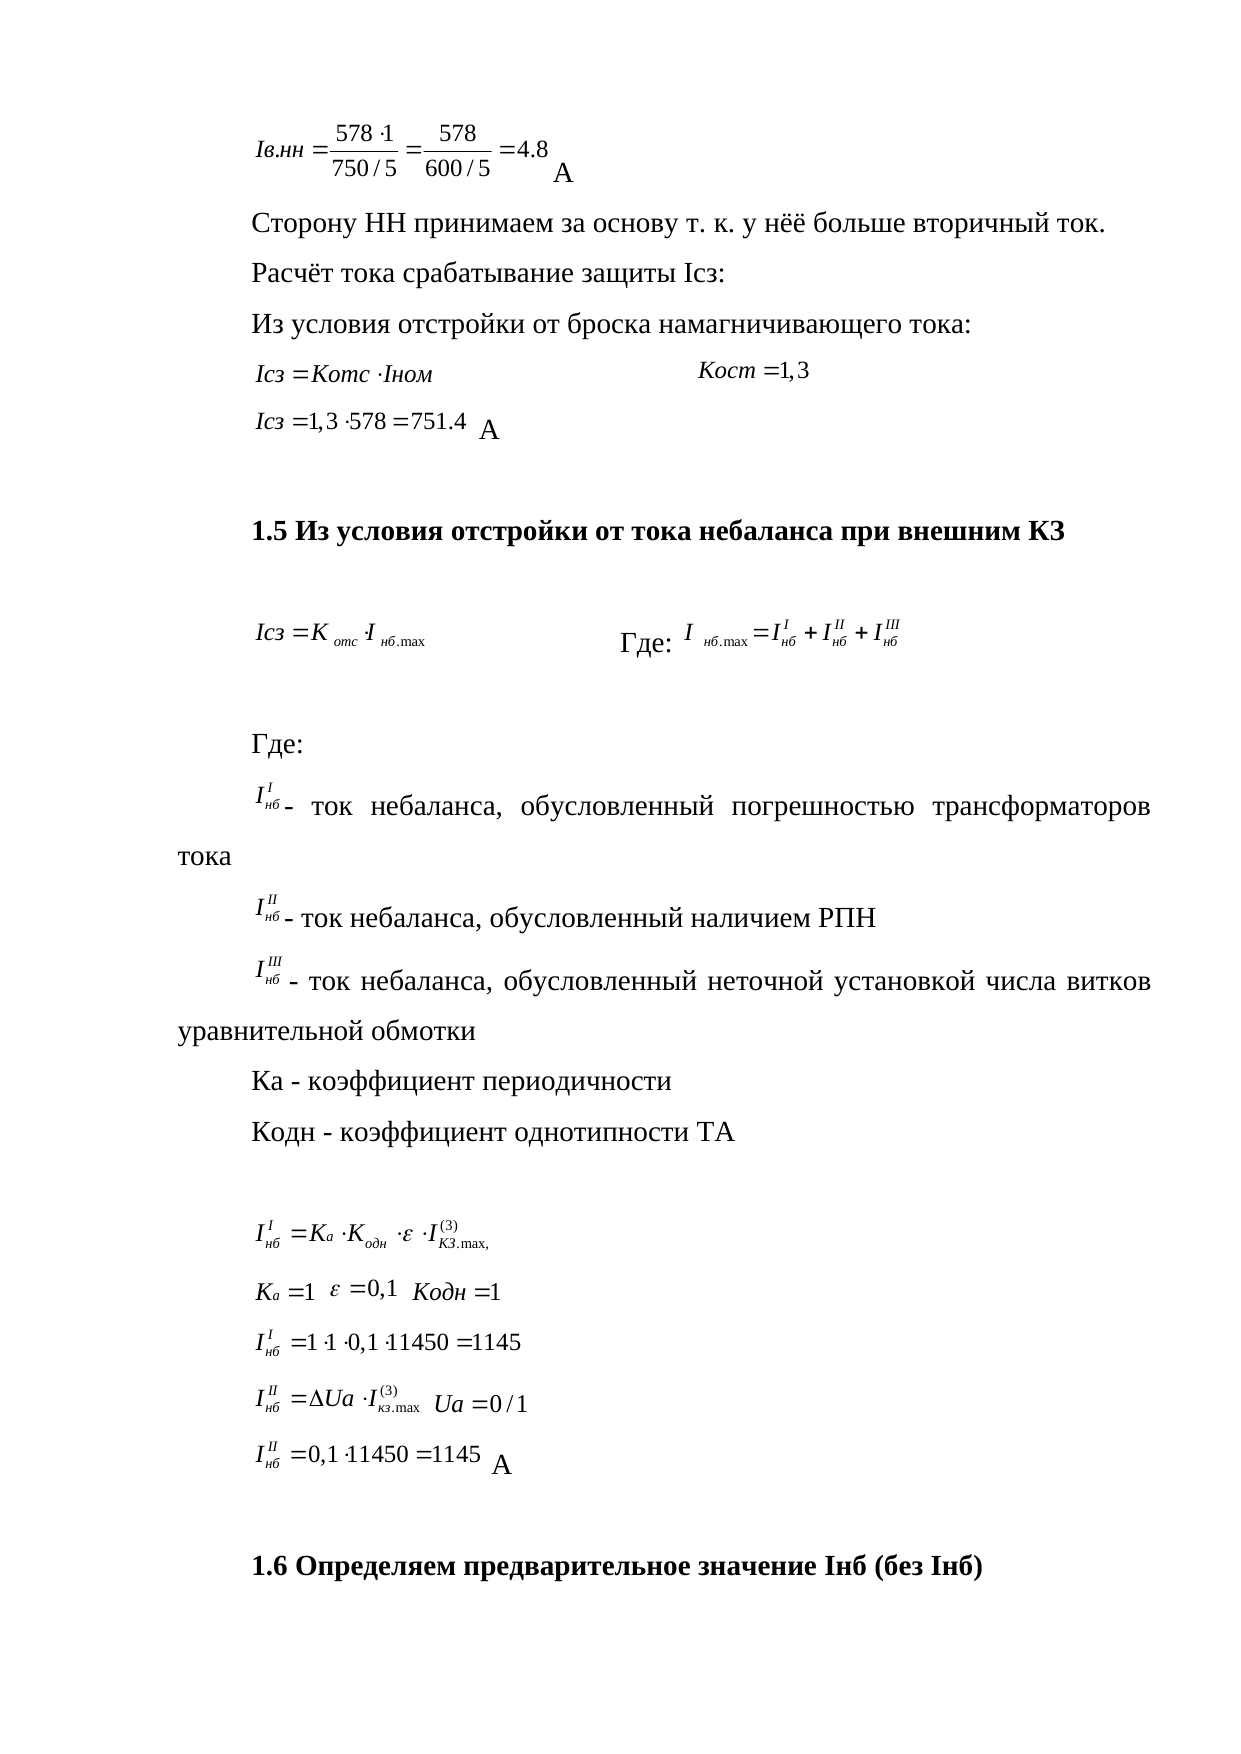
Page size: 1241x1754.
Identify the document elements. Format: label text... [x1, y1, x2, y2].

text - ток небаланса, обусловленный погрешностью трансформаторов тока [177, 776, 1152, 872]
text Сторону НН принимаем за основу т. к. у нёё больше вторичный ток. [177, 205, 1152, 239]
text А [177, 407, 1152, 446]
text - ток небаланса, обусловленный наличием РПН [177, 889, 1152, 934]
text А [177, 118, 1152, 188]
text 1.5 Из условия отстройки от тока небаланса при внешним КЗ [177, 513, 1152, 546]
text Кодн - коэффициент однотипности ТА [177, 1114, 1152, 1147]
text Из условия отстройки от броска намагничивающего тока: [177, 306, 1152, 339]
text 1.6 Определяем предварительное значение Iнб (без Iнб) [177, 1548, 1152, 1582]
text Где: [177, 613, 1152, 659]
text - ток небаланса, обусловленный неточной установкой числа витков уравнительной обмотки [177, 951, 1152, 1047]
text Где: [177, 726, 1152, 759]
text Ка - коэффициент периодичности [177, 1063, 1152, 1097]
text Расчёт тока срабатывание защиты Iсз: [177, 256, 1152, 289]
text А [177, 1436, 1152, 1481]
